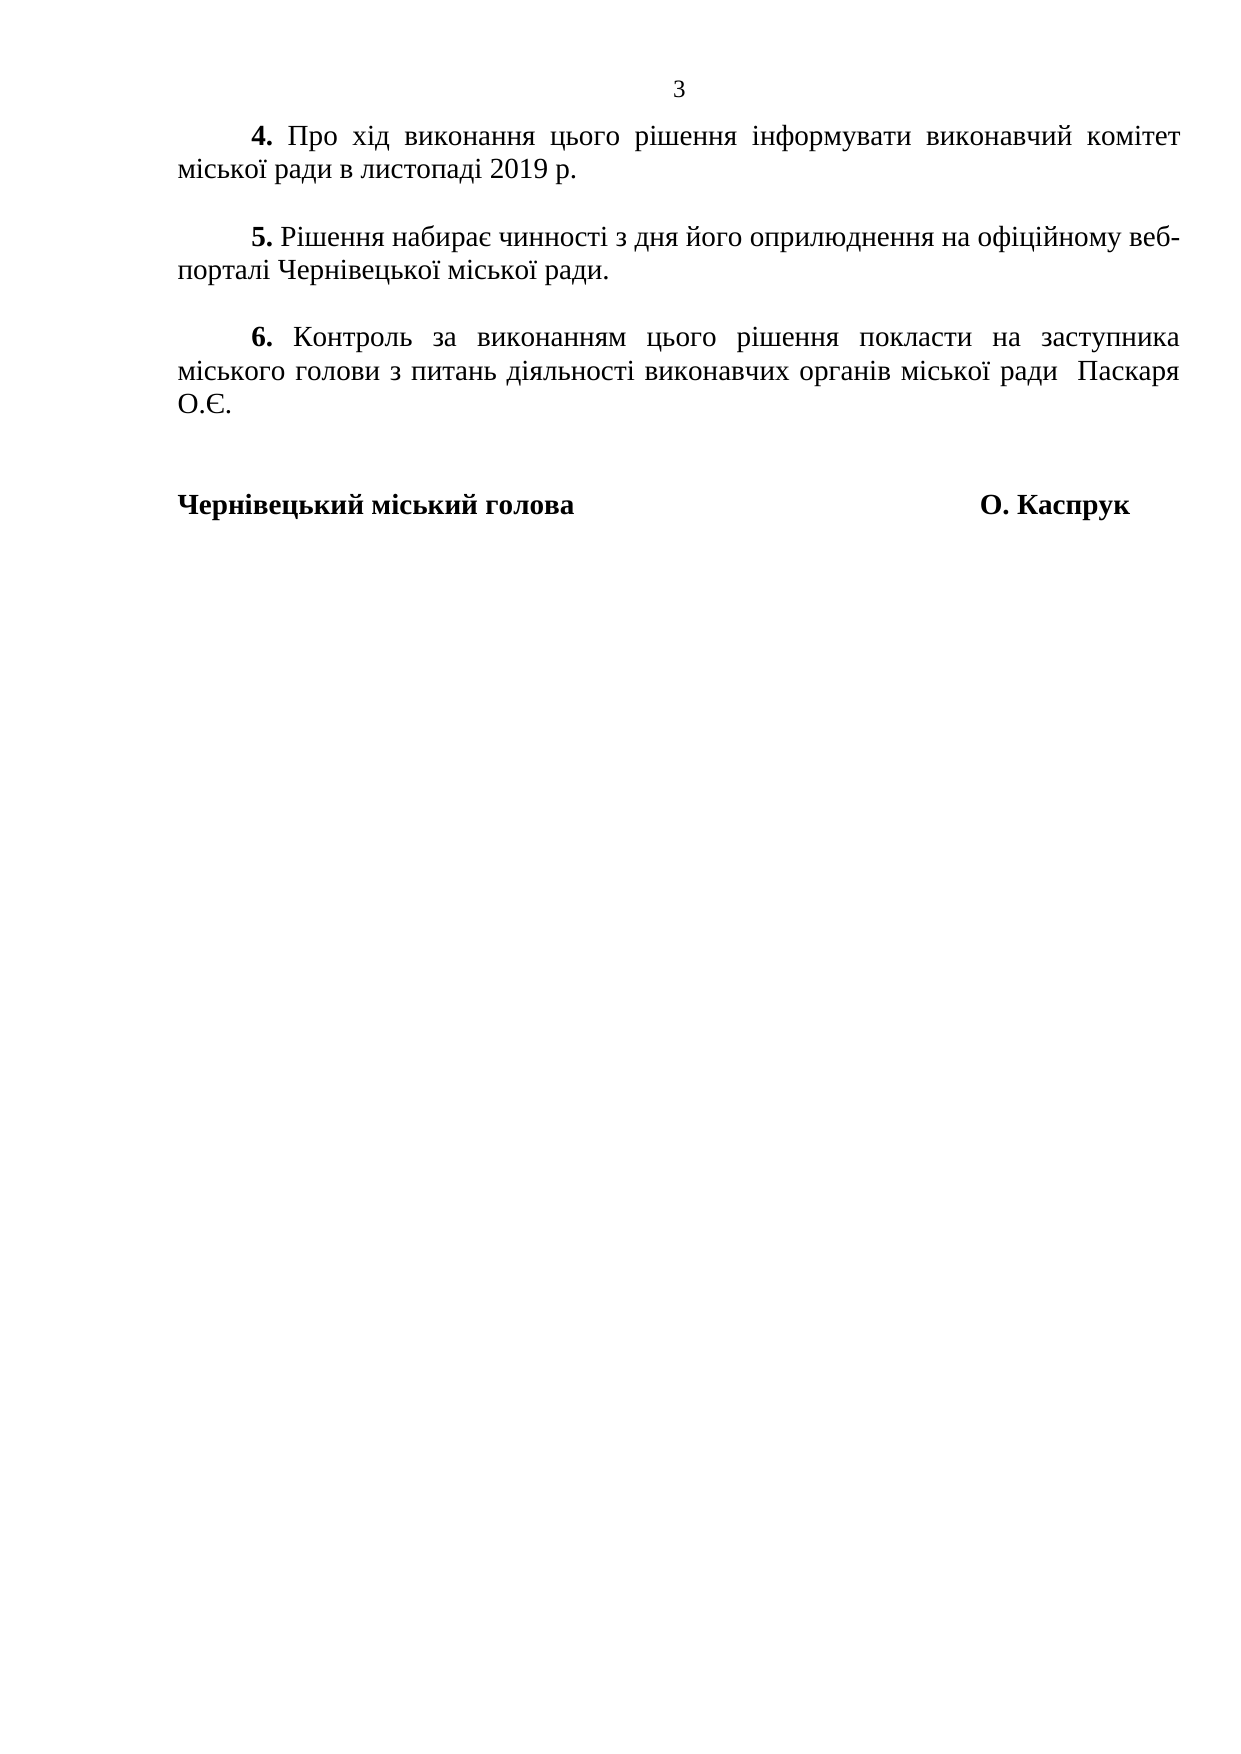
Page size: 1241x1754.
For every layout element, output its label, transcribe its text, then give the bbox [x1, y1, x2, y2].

text Чернівецький міський голова О. Каспрук [177, 487, 1181, 554]
text 5. Рішення набирає чинності з дня його оприлюднення на офіційному веб-порталі Чернівецької міської ради. [177, 219, 1181, 286]
text 6. Контроль за виконанням цього рішення покласти на заступника міського голови з питань діяльності виконавчих органів міської ради Паскаря О.Є. [177, 319, 1181, 420]
text 4. Про хід виконання цього рішення інформувати виконавчий комітет міської ради в листопаді 2019 р. [177, 118, 1181, 185]
